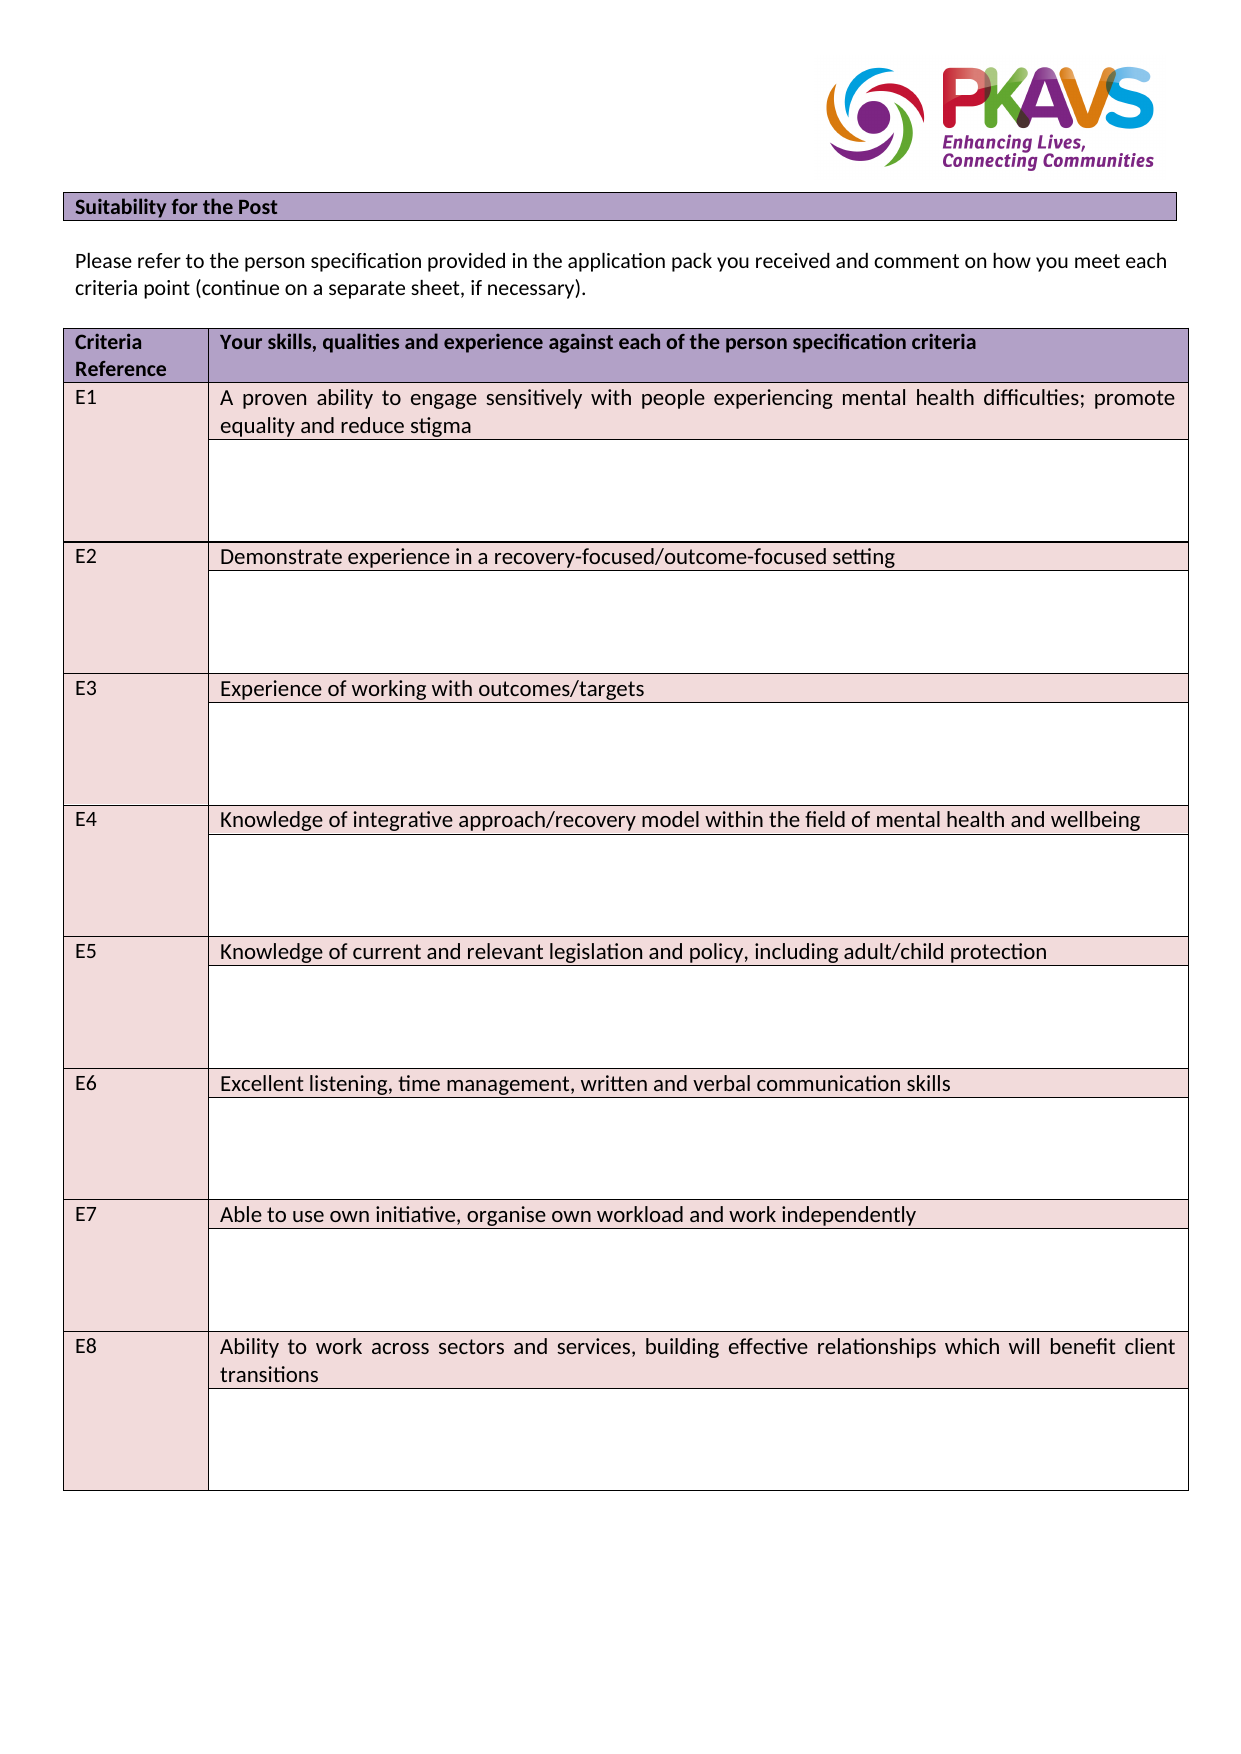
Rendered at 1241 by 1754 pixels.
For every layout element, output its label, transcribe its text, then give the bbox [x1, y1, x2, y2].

table_cell Knowledge of integrative approach/recovery model within the field of mental health and wellbeing [209, 806, 1188, 833]
table_cell A proven ability to engage sensitively with people experiencing mental health difficulties; promote equality and reduce stigma [209, 383, 1188, 439]
table_cell [209, 440, 1188, 541]
table_cell E5 [64, 937, 208, 1068]
table_cell Able to use own initiative, organise own workload and work independently [209, 1200, 1188, 1228]
table_cell Experience of working with outcomes/targets [209, 674, 1188, 702]
table_cell Knowledge of current and relevant legislation and policy, including adult/child protection [209, 937, 1188, 965]
text Please refer to the person specification provided in the application pack you received and comment on how you meet each criteria point (continue on a separate sheet, if necessary). [75, 247, 1181, 301]
table_cell [209, 1389, 1188, 1490]
table_cell E1 [64, 383, 208, 541]
table_cell E4 [64, 806, 208, 936]
picture [814, 55, 1166, 180]
table_cell E7 [64, 1200, 208, 1331]
table_header Your skills, qualities and experience against each of the person specification criteria [209, 329, 1188, 382]
table_cell Excellent listening, time management, written and verbal communication skills [209, 1069, 1188, 1097]
table_cell E3 [64, 674, 208, 804]
table_cell [209, 703, 1188, 804]
table_cell E8 [64, 1332, 208, 1490]
table_cell [209, 1229, 1188, 1331]
table_cell Demonstrate experience in a recovery-focused/outcome-focused setting [209, 543, 1188, 570]
table_cell E6 [64, 1069, 208, 1199]
table_header Criteria Reference [64, 329, 208, 382]
table_cell E2 [64, 543, 208, 673]
table_cell [209, 835, 1188, 936]
table_cell Ability to work across sectors and services, building effective relationships which will benefit client transitions [209, 1332, 1188, 1388]
table_cell [209, 571, 1188, 673]
table_header Suitability for the Post [64, 193, 1176, 220]
table_cell [209, 966, 1188, 1068]
table_cell [209, 1098, 1188, 1199]
